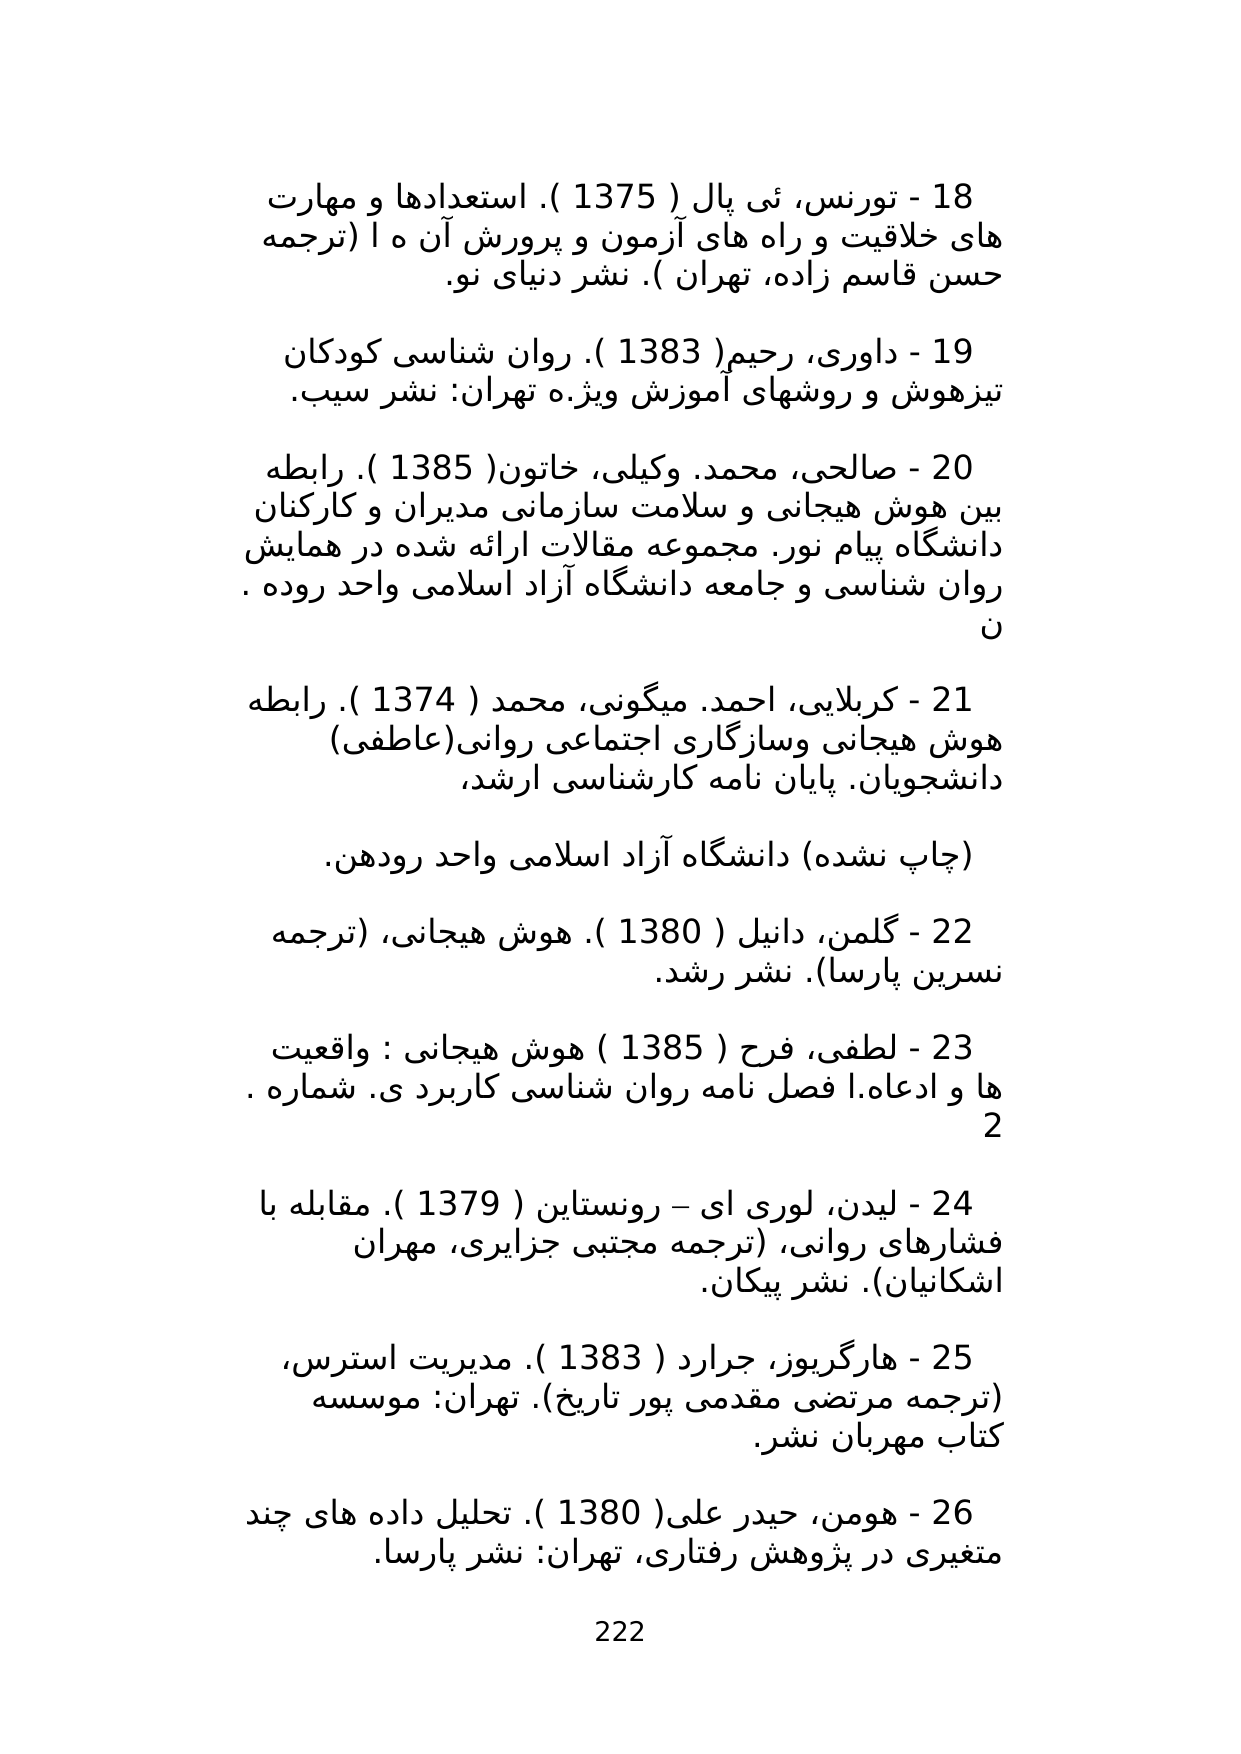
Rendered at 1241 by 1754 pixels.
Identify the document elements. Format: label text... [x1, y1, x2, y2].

text 20 - صالحی، محمد. وکیلی، خاتون( 1385 ). رابطه بین هوش هیجانی و سلامت سازمانی مدیران و کارکنان دانشگاه پیام نور. مجموعه مقالات ارائه شده در همایش روان شناسی و جامعه دانشگاه آزاد اسلامی واحد روده . ن [236, 448, 1004, 642]
text 19 - داوری، رحیم( 1383 ). روان شناسی کودکان تیزهوش و روشهای آموزش ویژ.ه تهران: نشر سیب. [236, 332, 1004, 410]
text 23 - لطفی، فرح ( 1385 ) هوش هیجانی : واقعیت ها و ادعاه.ا فصل نامه روان شناسی کاربرد ی. شماره .2 [236, 1029, 1004, 1145]
text 26 - هومن، حیدر علی( 1380 ). تحلیل داده های چند متغیری در پژوهش رفتاری، تهران: نشر پارسا. [236, 1494, 1004, 1571]
text 24 - لیدن، لوری ای – رونستاین ( 1379 ). مقابله با فشارهای روانی، (ترجمه مجتبی جزایری، مهران اشکانیان). نشر پیکان. [236, 1184, 1004, 1301]
text 25 - هارگریوز، جرارد ( 1383 ). مدیریت استرس، (ترجمه مرتضی مقدمی پور تاریخ). تهران: موسسه کتاب مهربان نشر. [236, 1339, 1004, 1455]
text 22 - گلمن، دانیل ( 1380 ). هوش هیجانی، (ترجمه نسرین پارسا). نشر رشد. [236, 913, 1004, 991]
text 18 - تورنس، ئی پال ( 1375 ). استعدادها و مهارت های خلاقیت و راه های آزمون و پرورش آن ه ا (ترجمه حسن قاسم زاده، تهران ). نشر دنیای نو. [236, 177, 1004, 294]
text 21 - کربلایی، احمد. میگونی، محمد ( 1374 ). رابطه هوش هیجانی وسازگاری اجتماعی روانی(عاطفی) دانشجویان. پایان نامه کارشناسی ارشد، [236, 681, 1004, 797]
text (چاپ نشده) دانشگاه آزاد اسلامی واحد رودهن. [236, 836, 1004, 874]
